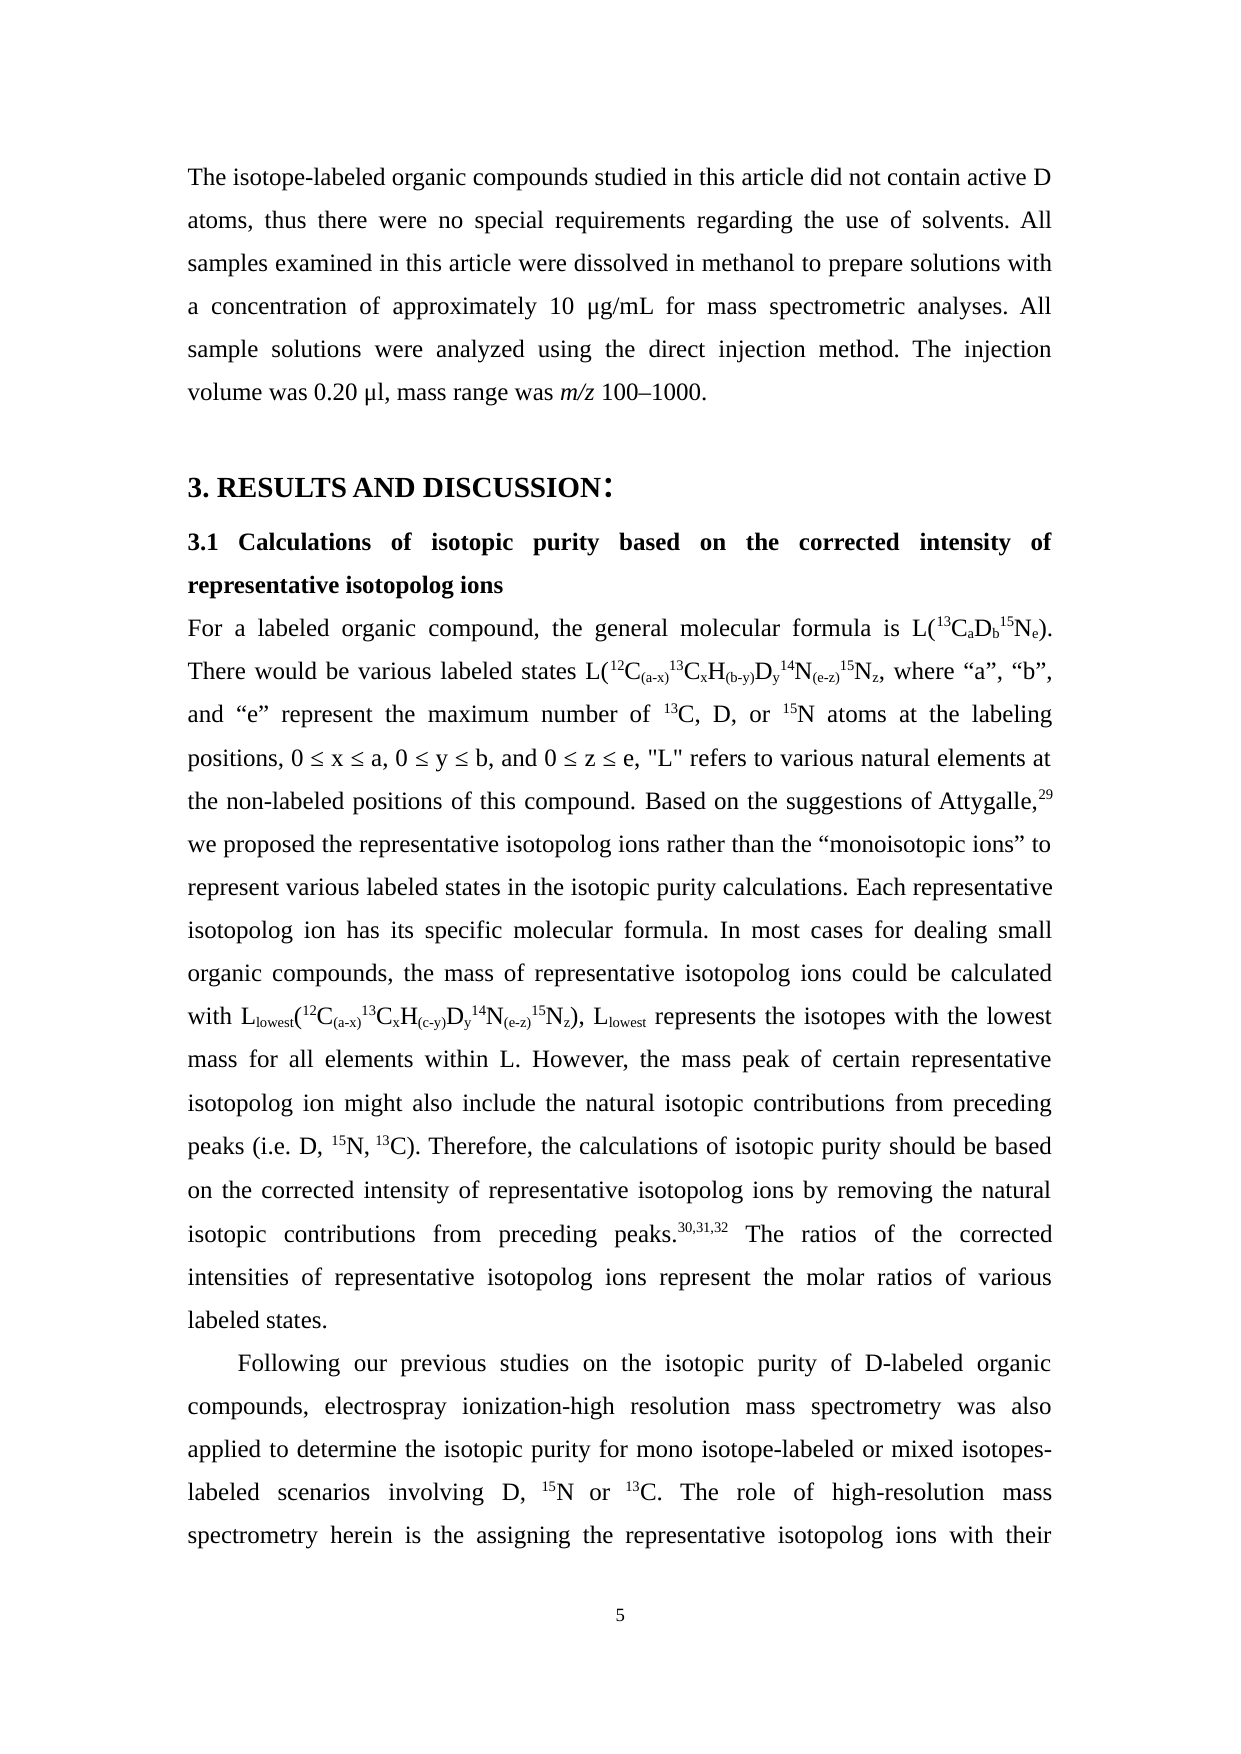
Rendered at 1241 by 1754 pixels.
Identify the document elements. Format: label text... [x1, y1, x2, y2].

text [187, 1348, 1053, 1549]
text 3.1 Calculations of isotopic purity based on the corrected intensity of representative isotopolog ions [187, 527, 1053, 599]
text The isotope-labeled organic compounds studied in this article did not contain active D atoms, thus there were no special requirements regarding the use of solvents. All samples examined in this article were dissolved in methanol to prepare solutions with a concentration of approximately 10 μg/mL for mass spectrometric analyses. All sample solutions were analyzed using the direct injection method. The injection volume was 0.20 μl, mass range was m/z 100–1000. [187, 162, 1053, 406]
text 3. RESULTS AND DISCUSSION： [187, 464, 1053, 506]
text For a labeled organic compound, the general molecular formula is L(13CaDb15Ne). There would be various labeled states L(12C(a-x)13CxH(b-y)Dy14N(e-z)15Nz, where “a”, “b”, and “e” represent the maximum number of 13C, D, or 15N atoms at the labeling positions, 0 ≤ x ≤ a, 0 ≤ y ≤ b, and 0 ≤ z ≤ e, "L" refers to various natural elements at the non-labeled positions of this compound. Based on the suggestions of Attygalle,29 we proposed the representative isotopolog ions rather than the “monoisotopic ions” to represent various labeled states in the isotopic purity calculations. Each representative isotopolog ion has its specific molecular formula. In most cases for dealing small organic compounds, the mass of representative isotopolog ions could be calculated with Llowest(12C(a-x)13CxH(c-y)Dy14N(e-z)15Nz), Llowest represents the isotopes with the lowest mass for all elements within L. However, the mass peak of certain representative isotopolog ion might also include the natural isotopic contributions from preceding peaks (i.e. D, 15N, 13C). Therefore, the calculations of isotopic purity should be based on the corrected intensity of representative isotopolog ions by removing the natural isotopic contributions from preceding peaks.30,31,32 The ratios of the corrected intensities of representative isotopolog ions represent the molar ratios of various labeled states. [187, 613, 1053, 1334]
